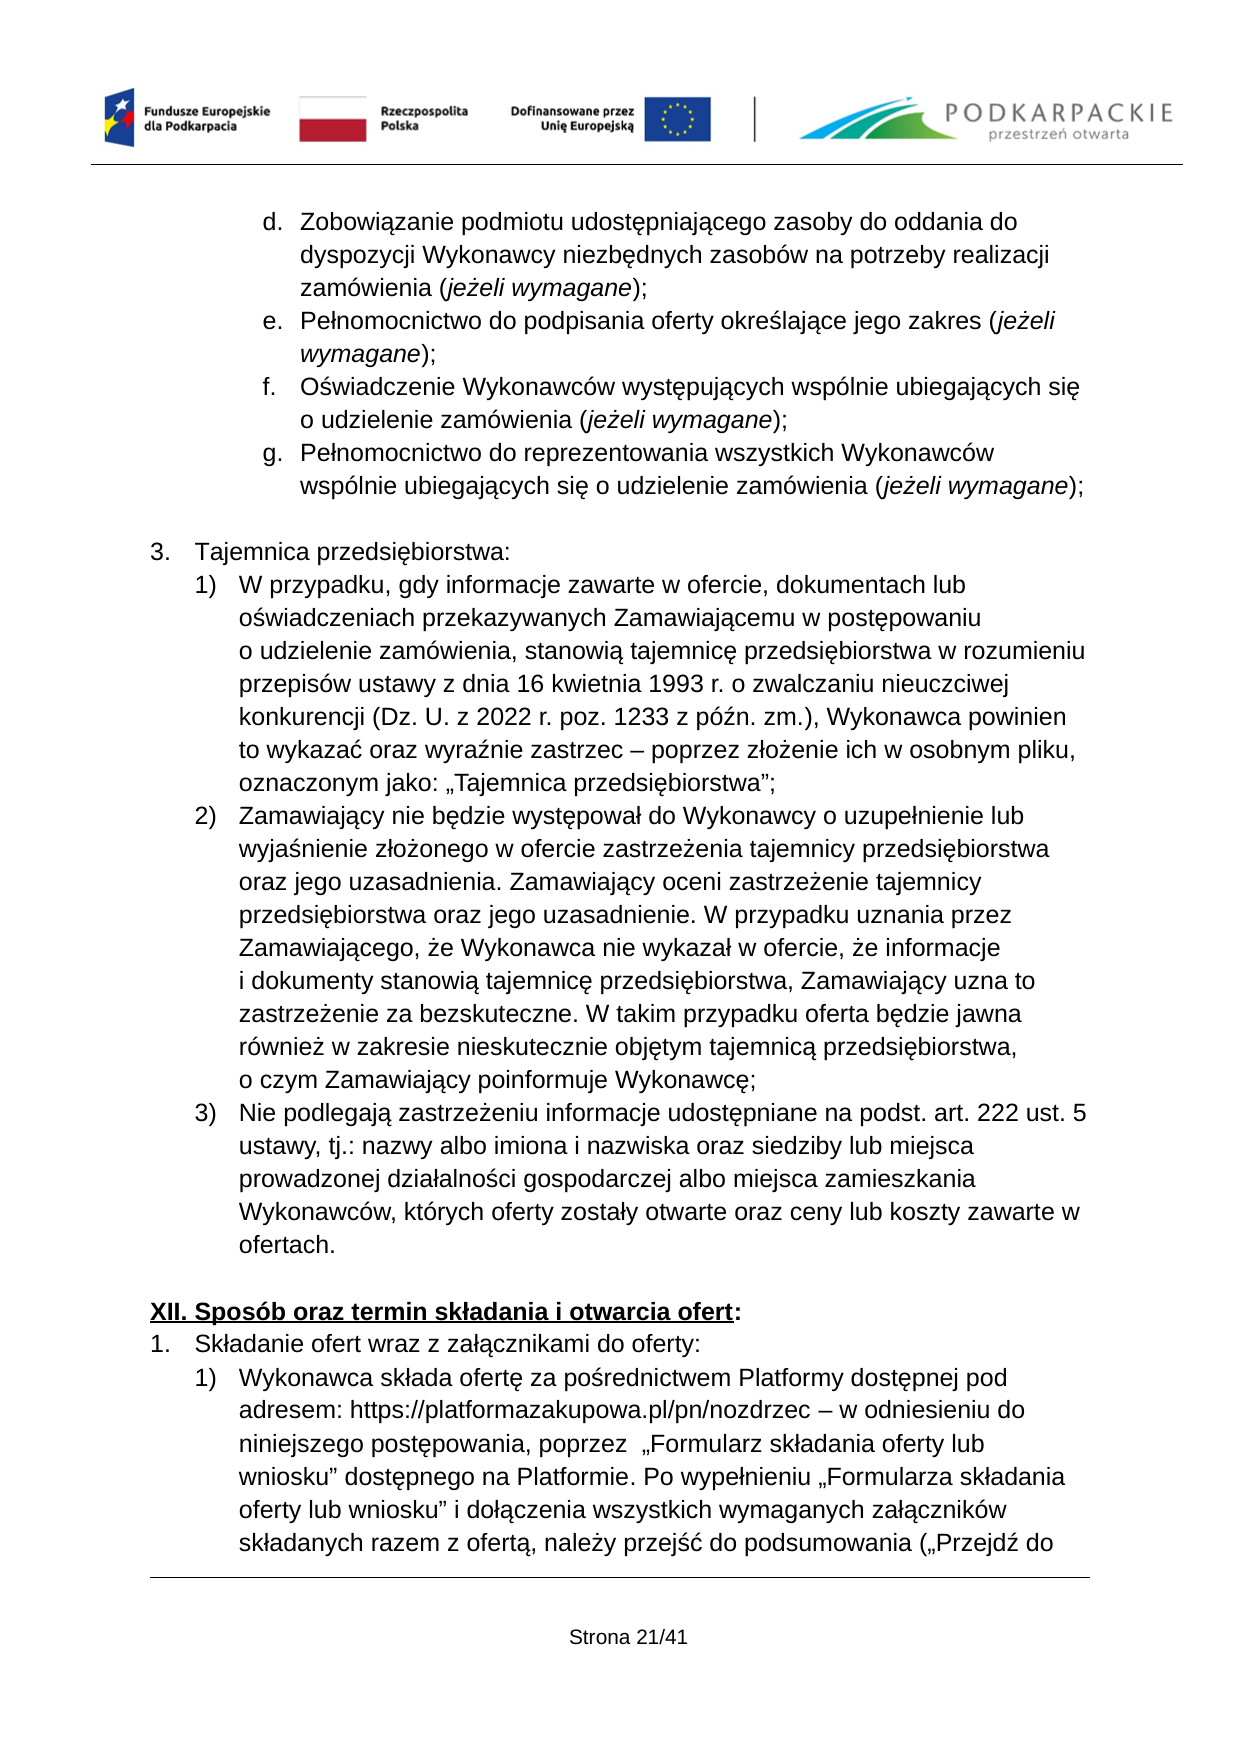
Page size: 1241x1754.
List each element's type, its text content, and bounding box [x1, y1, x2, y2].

list Zamawiający nie będzie występował do Wykonawcy o uzupełnienie lub wyjaśnienie złożonego w ofercie zastrzeżenia tajemnicy przedsiębiorstwa oraz jego uzasadnienia. Zamawiający oceni zastrzeżenie tajemnicy przedsiębiorstwa oraz jego uzasadnienie. W przypadku uznania przez Zamawiającego, że Wykonawca nie wykazał w ofercie, że informacje i dokumenty stanowią tajemnicę przedsiębiorstwa, Zamawiający uzna to zastrzeżenie za bezskuteczne. W takim przypadku oferta będzie jawna również w zakresie nieskutecznie objętym tajemnicą przedsiębiorstwa, o czym Zamawiający poinformuje Wykonawcę; [194, 801, 1090, 1094]
list Tajemnica przedsiębiorstwa: [150, 537, 1090, 566]
list Pełnomocnictwo do podpisania oferty określające jego zakres (jeżeli wymagane); [262, 306, 1090, 368]
list Składanie ofert wraz z załącznikami do oferty: [150, 1329, 1090, 1358]
list Nie podlegają zastrzeżeniu informacje udostępniane na podst. art. 222 ust. 5 ustawy, tj.: nazwy albo imiona i nazwiska oraz siedziby lub miejsca prowadzonej działalności gospodarczej albo miejsca zamieszkania Wykonawców, których oferty zostały otwarte oraz ceny lub koszty zawarte w ofertach. [194, 1098, 1090, 1259]
list Pełnomocnictwo do reprezentowania wszystkich Wykonawców wspólnie ubiegających się o udzielenie zamówienia (jeżeli wymagane); [262, 438, 1090, 500]
list Zobowiązanie podmiotu udostępniającego zasoby do oddania do dyspozycji Wykonawcy niezbędnych zasobów na potrzeby realizacji zamówienia (jeżeli wymagane); [262, 207, 1090, 302]
text XII. Sposób oraz termin składania i otwarcia ofert: [150, 1296, 1090, 1325]
list Oświadczenie Wykonawców występujących wspólnie ubiegających się o udzielenie zamówienia (jeżeli wymagane); [262, 372, 1090, 434]
list W przypadku, gdy informacje zawarte w ofercie, dokumentach lub oświadczeniach przekazywanych Zamawiającemu w postępowaniu o udzielenie zamówienia, stanowią tajemnicę przedsiębiorstwa w rozumieniu przepisów ustawy z dnia 16 kwietnia 1993 r. o zwalczaniu nieuczciwej konkurencji (Dz. U. z 2022 r. poz. 1233 z późn. zm.), Wykonawca powinien to wykazać oraz wyraźnie zastrzec – poprzez złożenie ich w osobnym pliku, oznaczonym jako: „Tajemnica przedsiębiorstwa”; [194, 570, 1090, 797]
picture [91, 73, 1187, 162]
